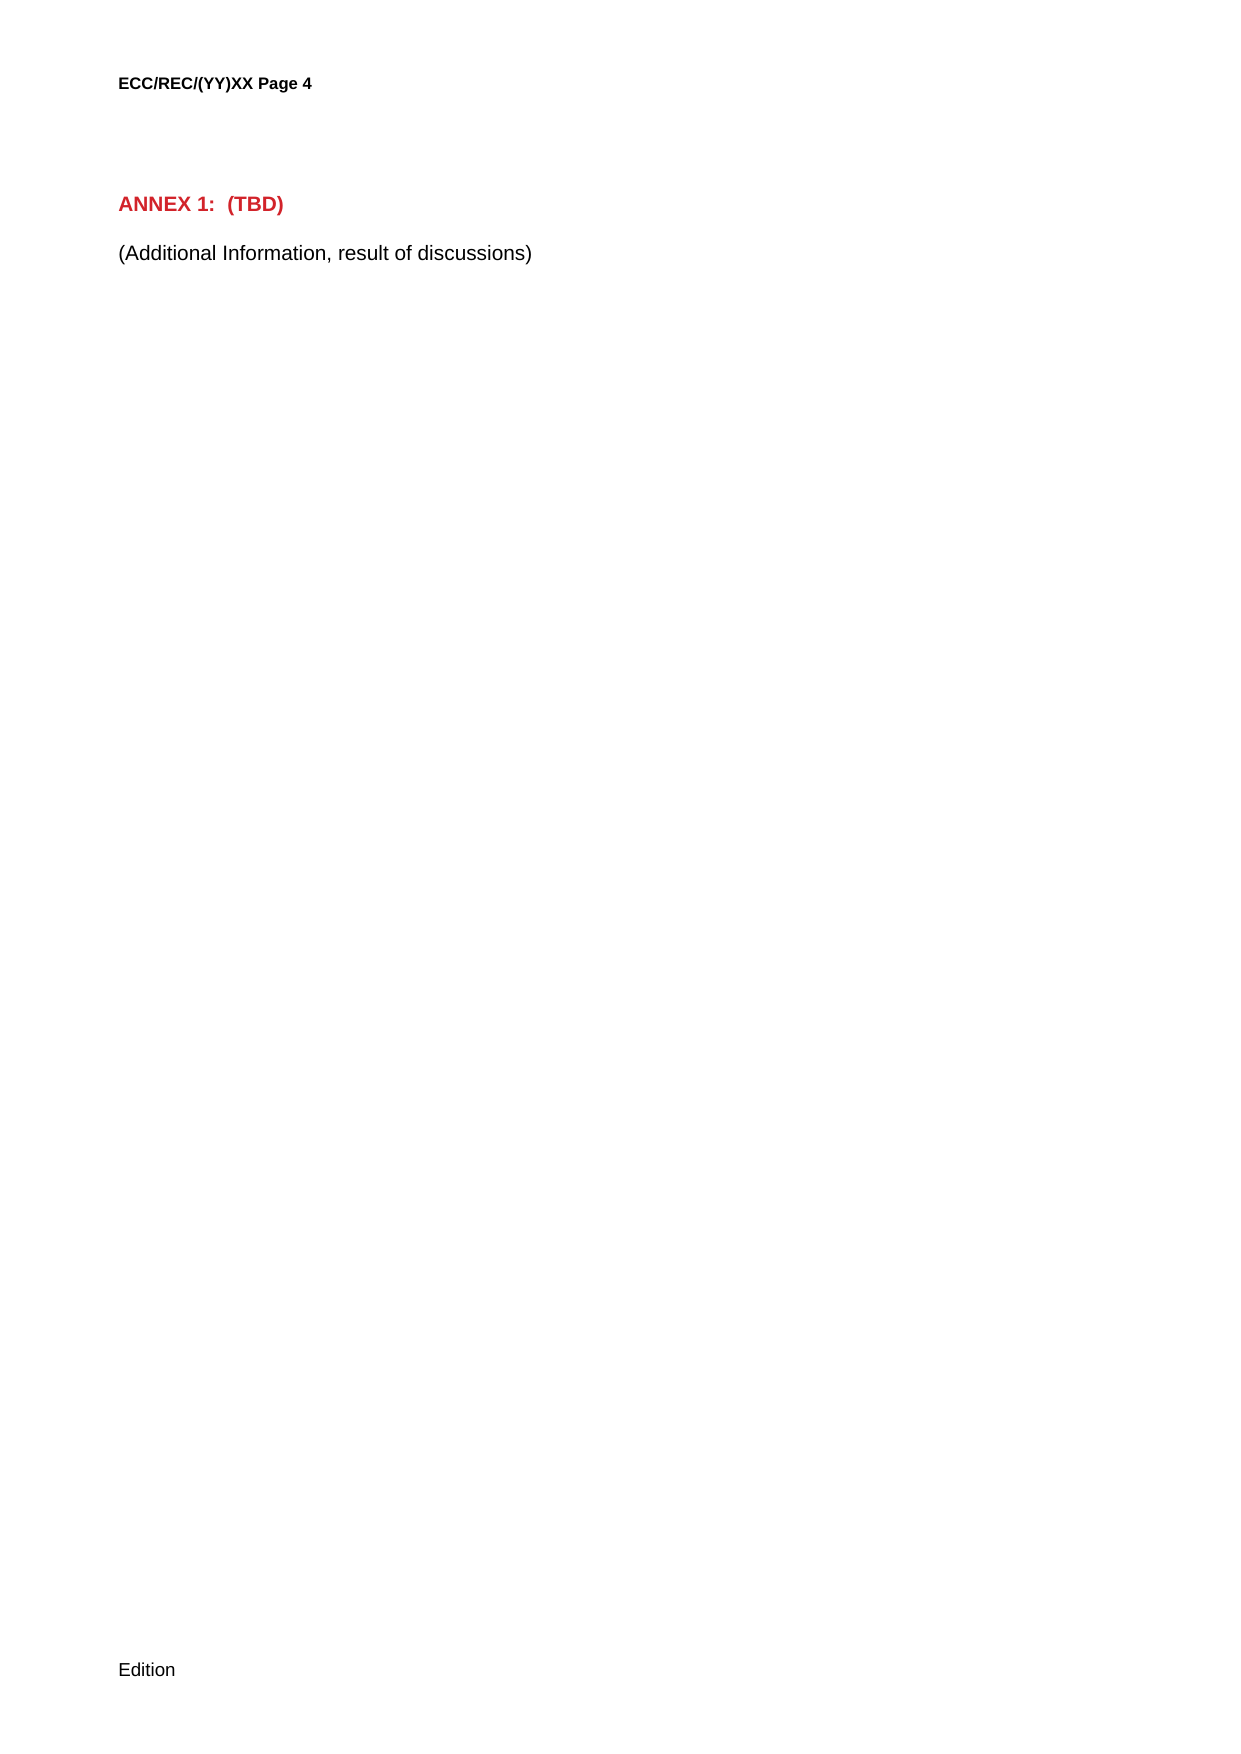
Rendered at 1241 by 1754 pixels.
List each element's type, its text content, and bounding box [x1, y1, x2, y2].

subtitle (TBD) [118, 192, 1122, 216]
text (Additional Information, result of discussions) [118, 241, 1122, 264]
